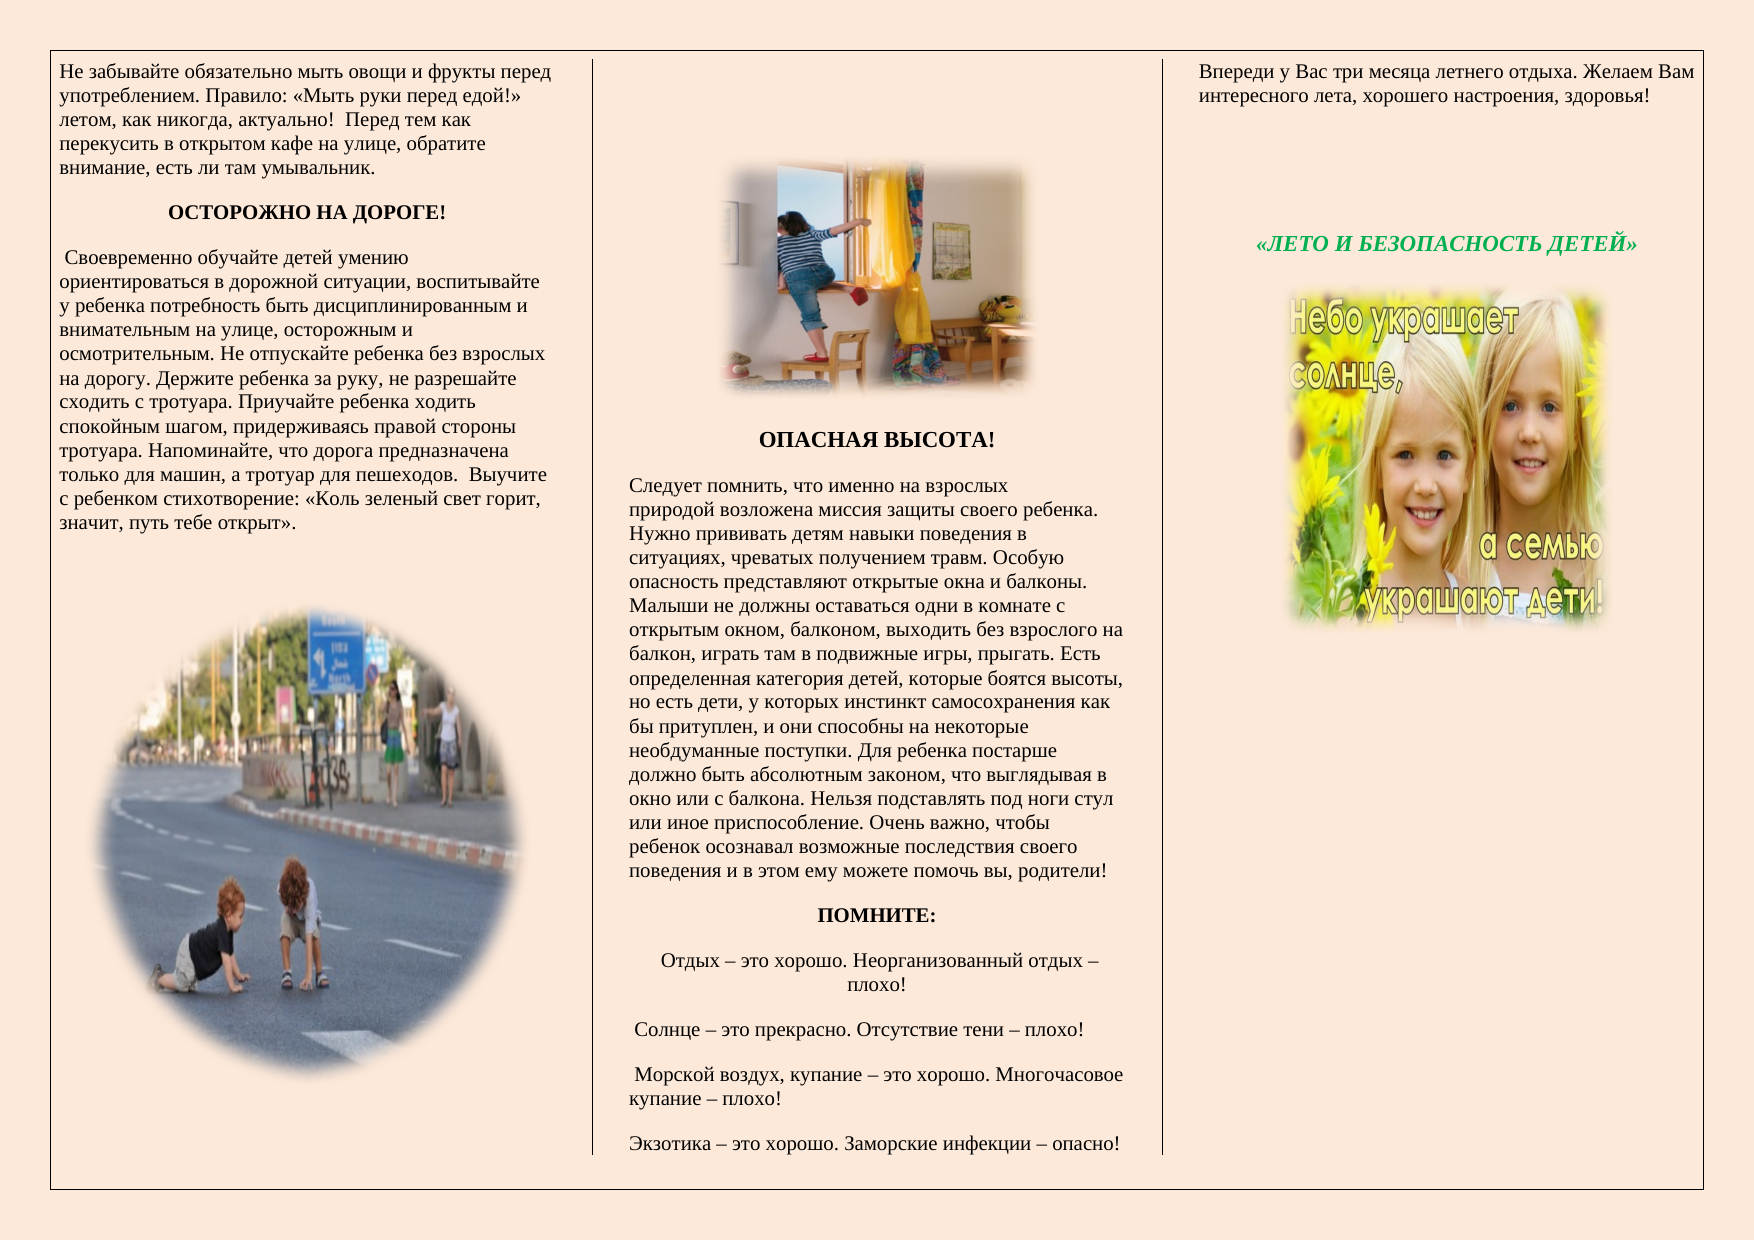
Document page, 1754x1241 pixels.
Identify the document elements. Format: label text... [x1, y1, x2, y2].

text ОСТОРОЖНО НА ДОРОГЕ! [59, 200, 555, 224]
text Впереди у Вас три месяца летнего отдыха. Желаем Вам интересного лета, хорошего настроения, здоровья! [1199, 59, 1695, 107]
text «ЛЕТО И БЕЗОПАСНОСТЬ ДЕТЕЙ» [1199, 230, 1695, 256]
text ОПАСНАЯ ВЫСОТА! [629, 426, 1125, 452]
text Своевременно обучайте детей умению ориентироваться в дорожной ситуации, воспитывайте у ребенка потребность быть дисциплинированным и внимательным на улице, осторожным и осмотрительным. Не отпускайте ребенка без взрослых на дорогу. Держите ребенка за руку, не разрешайте сходить с тротуара. Приучайте ребенка ходить спокойным шагом, придерживаясь правой стороны тротуара. Напоминайте, что дорога предназначена только для машин, а тротуар для пешеходов. Выучите с ребенком стихотворение: «Коль зеленый свет горит, значит, путь тебе открыт». [59, 245, 555, 534]
picture [743, 182, 1011, 372]
text Не забывайте обязательно мыть овощи и фрукты перед употреблением. Правило: «Мыть руки перед едой!» летом, как никогда, актуально! Перед тем как перекусить в открытом кафе на улице, обратите внимание, есть ли там умывальник. [59, 59, 555, 179]
picture [112, 629, 504, 1058]
text Морской воздух, купание – это хорошо. Многочасовое купание – плохо! [629, 1062, 1125, 1110]
picture [1308, 310, 1585, 607]
text Следует помнить, что именно на взрослых природой возложена миссия защиты своего ребенка. Нужно прививать детям навыки поведения в ситуациях, чреватых получением травм. Особую опасность представляют открытые окна и балконы. Малыши не должны оставаться одни в комнате с открытым окном, балконом, выходить без взрослого на балкон, играть там в подвижные игры, прыгать. Есть определенная категория детей, которые боятся высоты, но есть дети, у которых инстинкт самосохранения как бы притуплен, и они способны на некоторые необдуманные поступки. Для ребенка постарше должно быть абсолютным законом, что выглядывая в окно или с балкона. Нельзя подставлять под ноги стул или иное приспособление. Очень важно, чтобы ребенок осознавал возможные последствия своего поведения и в этом ему можете помочь вы, родители! [629, 473, 1125, 882]
text Экзотика – это хорошо. Заморские инфекции – опасно! [629, 1131, 1125, 1154]
text Солнце – это прекрасно. Отсутствие тени – плохо! [629, 1017, 1125, 1041]
text Отдых – это хорошо. Неорганизованный отдых – плохо! [629, 948, 1125, 996]
text ПОМНИТЕ: [629, 903, 1125, 927]
